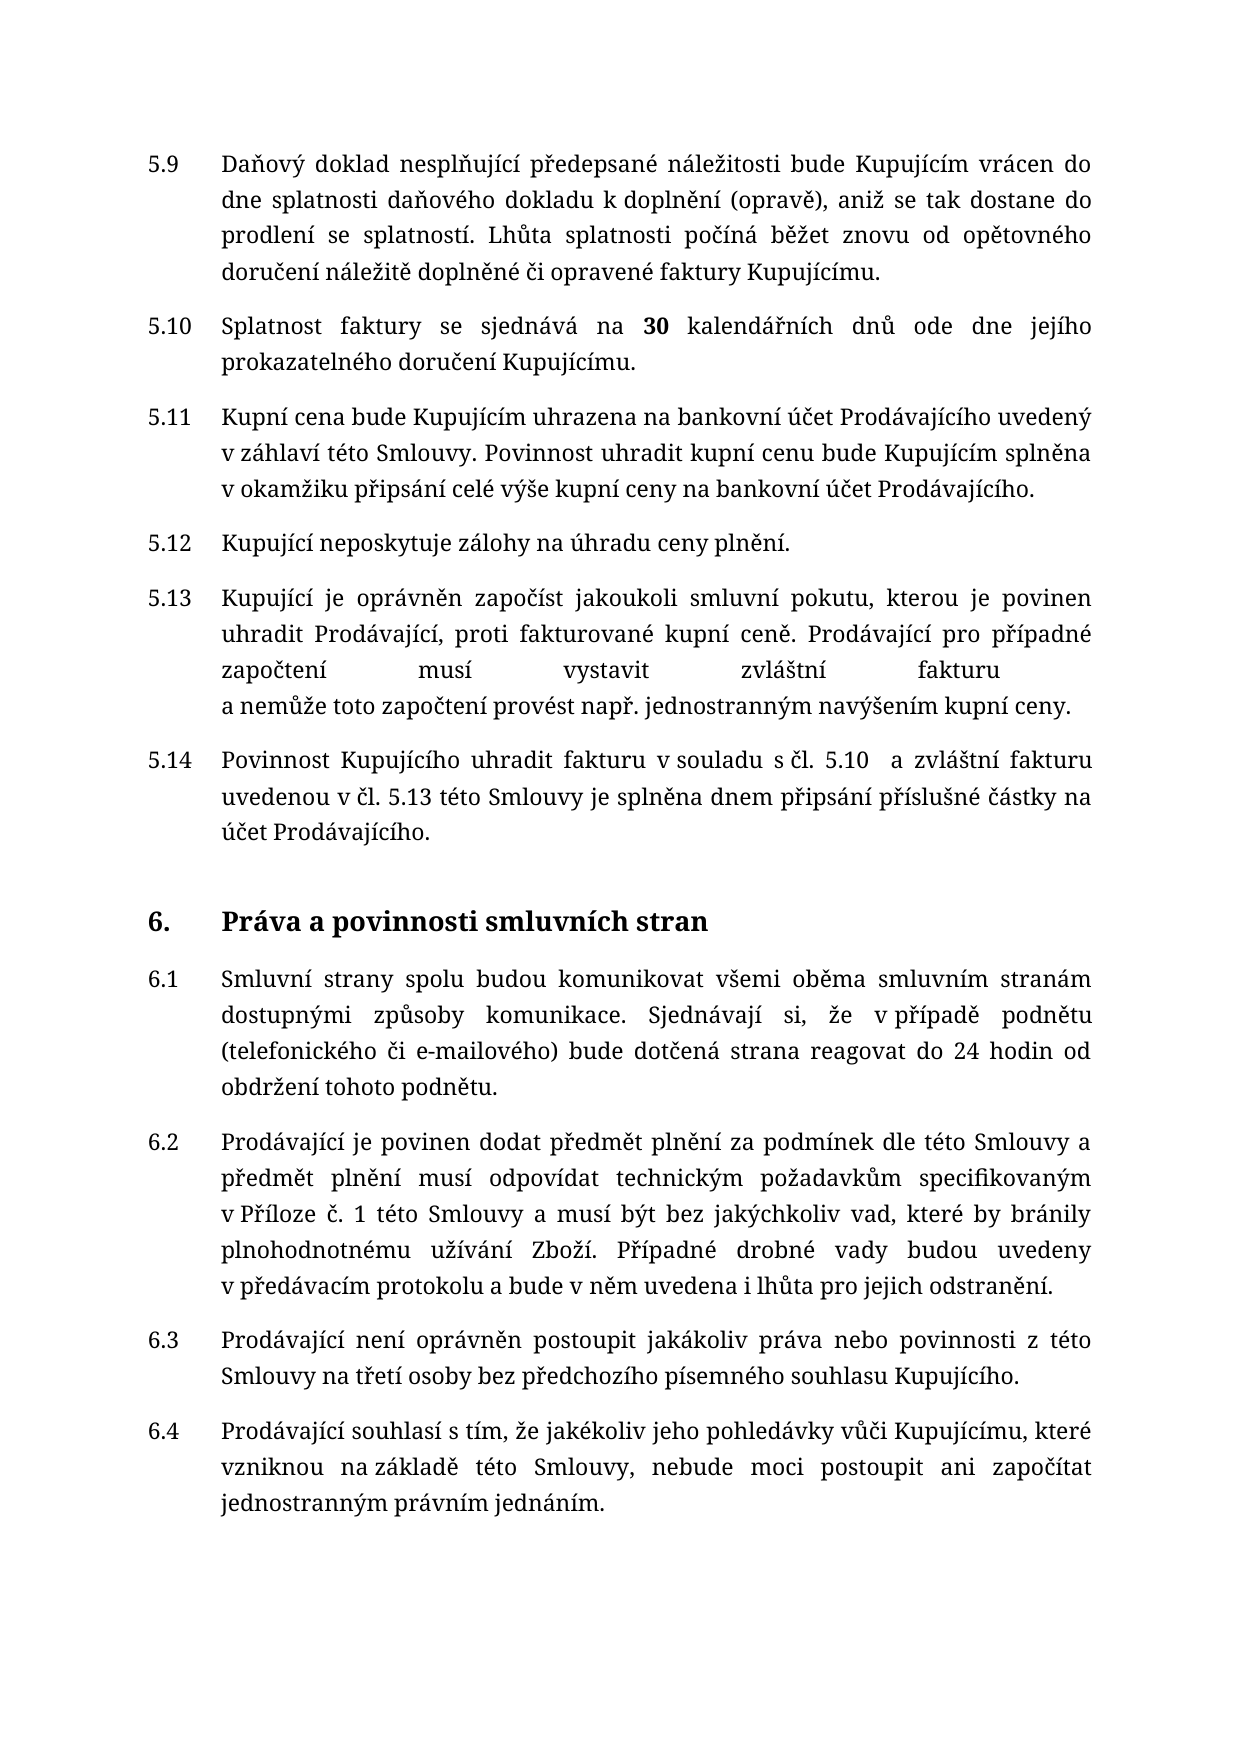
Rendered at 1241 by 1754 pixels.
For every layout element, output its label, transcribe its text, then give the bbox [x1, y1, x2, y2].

text 5.12 Kupující neposkytuje zálohy na úhradu ceny plnění. [148, 527, 1093, 558]
text 5.9 Daňový doklad nesplňující předepsané náležitosti bude Kupujícím vrácen do dne splatnosti daňového dokladu k doplnění (opravě), aniž se tak dostane do prodlení se splatností. Lhůta splatnosti počíná běžet znovu od opětovného doručení náležitě doplněné či opravené faktury Kupujícímu. [148, 148, 1093, 287]
text 6. Práva a povinnosti smluvních stran [148, 902, 1093, 939]
text 5.14 Povinnost Kupujícího uhradit fakturu v souladu s čl. 5.10 a zvláštní fakturu uvedenou v čl. 5.13 této Smlouvy je splněna dnem připsání příslušné částky na účet Prodávajícího. [148, 744, 1093, 848]
text 6.1 Smluvní strany spolu budou komunikovat všemi oběma smluvním stranám dostupnými způsoby komunikace. Sjednávají si, že v případě podnětu (telefonického či e-mailového) bude dotčená strana reagovat do 24 hodin od obdržení tohoto podnětu. [148, 963, 1093, 1102]
text 6.3 Prodávající není oprávněn postoupit jakákoliv práva nebo povinnosti z této Smlouvy na třetí osoby bez předchozího písemného souhlasu Kupujícího. [148, 1324, 1093, 1392]
text 6.4 Prodávající souhlasí s tím, že jakékoliv jeho pohledávky vůči Kupujícímu, které vzniknou na základě této Smlouvy, nebude moci postoupit ani započítat jednostranným právním jednáním. [148, 1415, 1093, 1518]
text 6.2 Prodávající je povinen dodat předmět plnění za podmínek dle této Smlouvy a předmět plnění musí odpovídat technickým požadavkům specifikovaným v Příloze č. 1 této Smlouvy a musí být bez jakýchkoliv vad, které by bránily plnohodnotnému užívání Zboží. Případné drobné vady budou uvedeny v předávacím protokolu a bude v něm uvedena i lhůta pro jejich odstranění. [148, 1126, 1093, 1301]
text 5.13 Kupující je oprávněn započíst jakoukoli smluvní pokutu, kterou je povinen uhradit Prodávající, proti fakturované kupní ceně. Prodávající pro případné započtení musí vystavit zvláštní fakturu a nemůže toto započtení provést např. jednostranným navýšením kupní ceny. [148, 582, 1093, 721]
text 5.10 Splatnost faktury se sjednává na 30 kalendářních dnů ode dne jejího prokazatelného doručení Kupujícímu. [148, 310, 1093, 377]
text 5.11 Kupní cena bude Kupujícím uhrazena na bankovní účet Prodávajícího uvedený v záhlaví této Smlouvy. Povinnost uhradit kupní cenu bude Kupujícím splněna v okamžiku připsání celé výše kupní ceny na bankovní účet Prodávajícího. [148, 401, 1093, 504]
